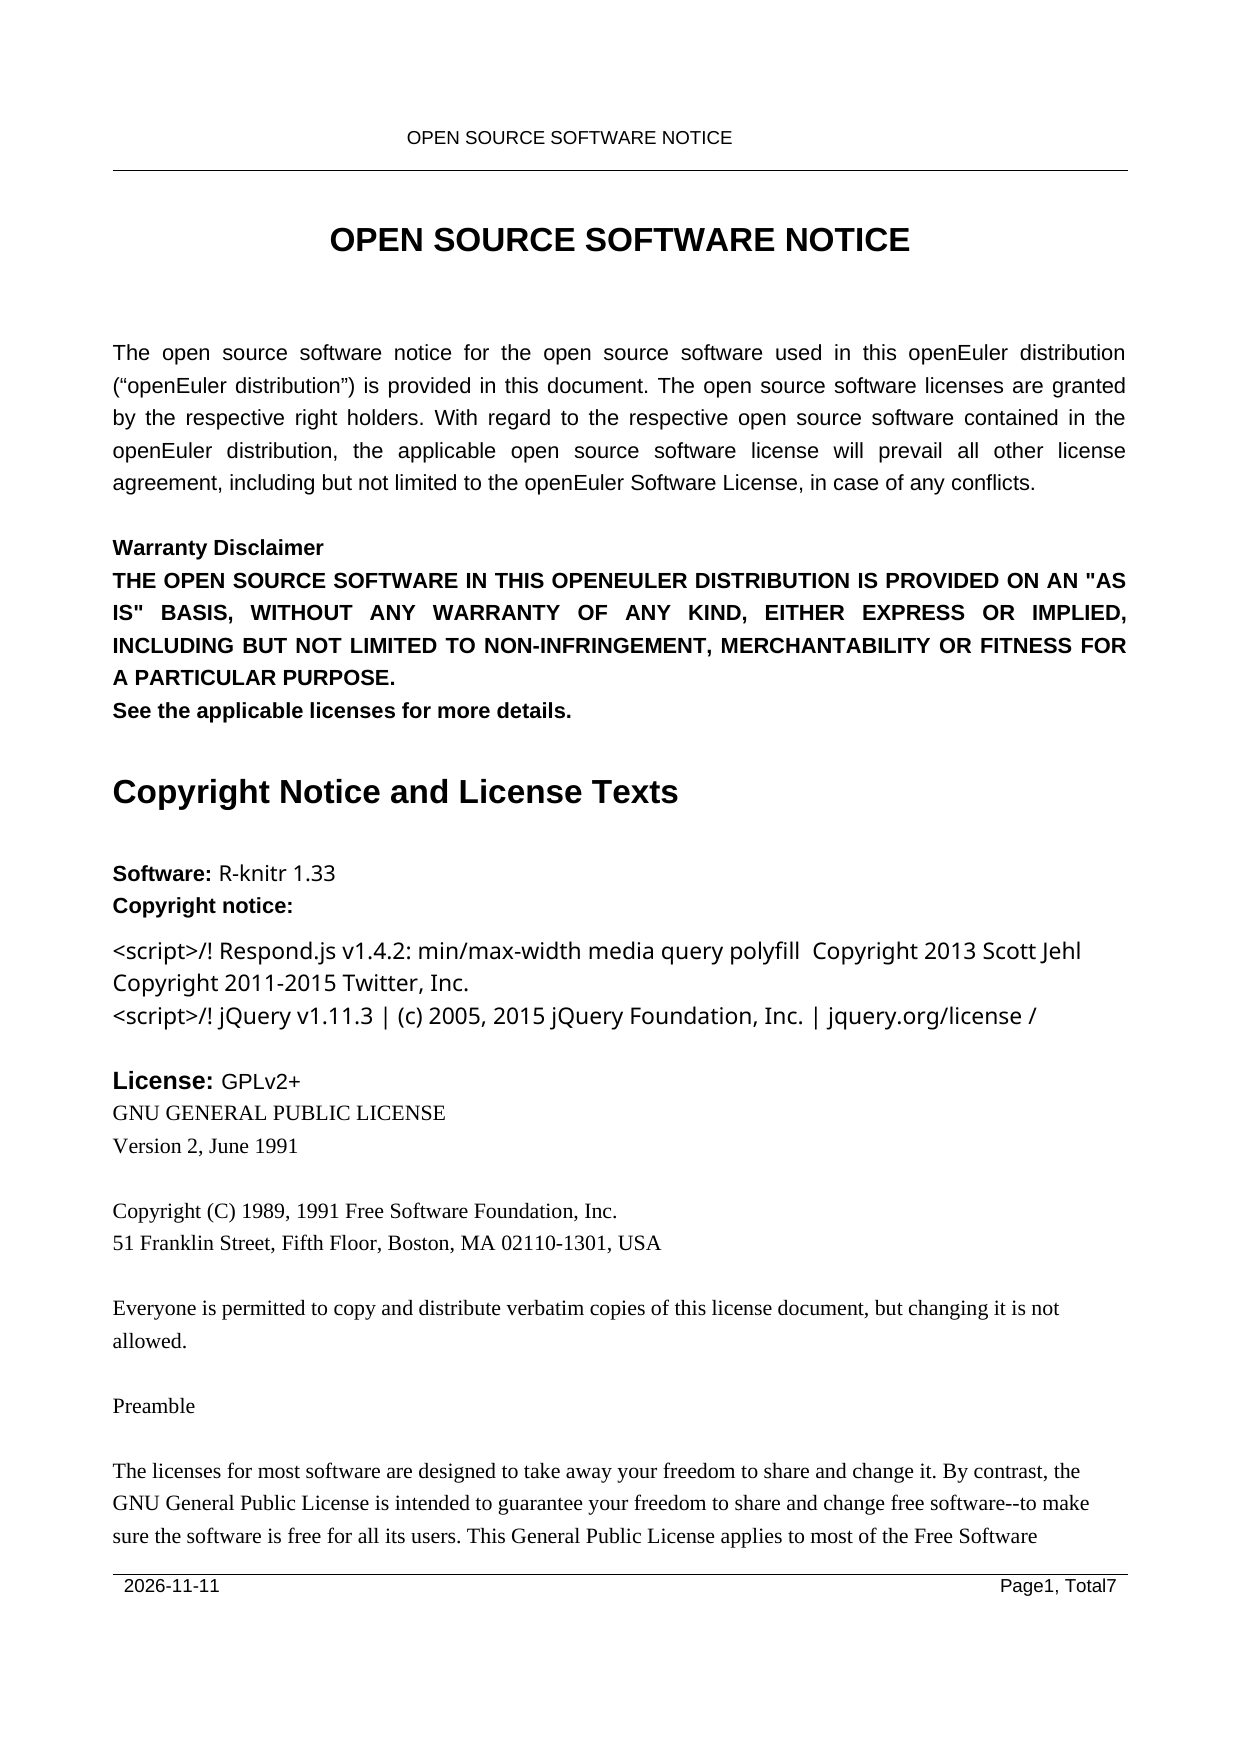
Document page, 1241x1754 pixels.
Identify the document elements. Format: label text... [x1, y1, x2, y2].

text <script>/! Respond.js v1.4.2: min/max-width media query polyfill Copyright 2013 Scott Jehl Copyright 2011-2015 Twitter, Inc. <script>/! jQuery v1.11.3 | (c) 2005, 2015 jQuery Foundation, Inc. | jquery.org/license / [112, 934, 1128, 1064]
text Copyright Notice and License Texts [112, 759, 1128, 824]
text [112, 1096, 1128, 1551]
text Warranty Disclaimer [112, 531, 1128, 564]
title Software: R-knitr 1.33 [112, 856, 1128, 889]
text The open source software notice for the open source software used in this openEuler distribution (“openEuler distribution”) is provided in this document. The open source software licenses are granted by the respective right holders. With regard to the respective open source software contained in the openEuler distribution, the applicable open source software license will prevail all other license agreement, including but not limited to the openEuler Software License, in case of any conflicts. [112, 336, 1128, 499]
text Copyright notice: [112, 889, 1128, 921]
text OPEN SOURCE SOFTWARE NOTICE [112, 206, 1128, 271]
text THE OPEN SOURCE SOFTWARE IN THIS OPENEULER DISTRIBUTION IS PROVIDED ON AN "AS IS" BASIS, WITHOUT ANY WARRANTY OF ANY KIND, EITHER EXPRESS OR IMPLIED, INCLUDING BUT NOT LIMITED TO NON-INFRINGEMENT, MERCHANTABILITY OR FITNESS FOR A PARTICULAR PURPOSE. See the applicable licenses for more details. [112, 564, 1128, 726]
text License: GPLv2+ [112, 1064, 1128, 1096]
